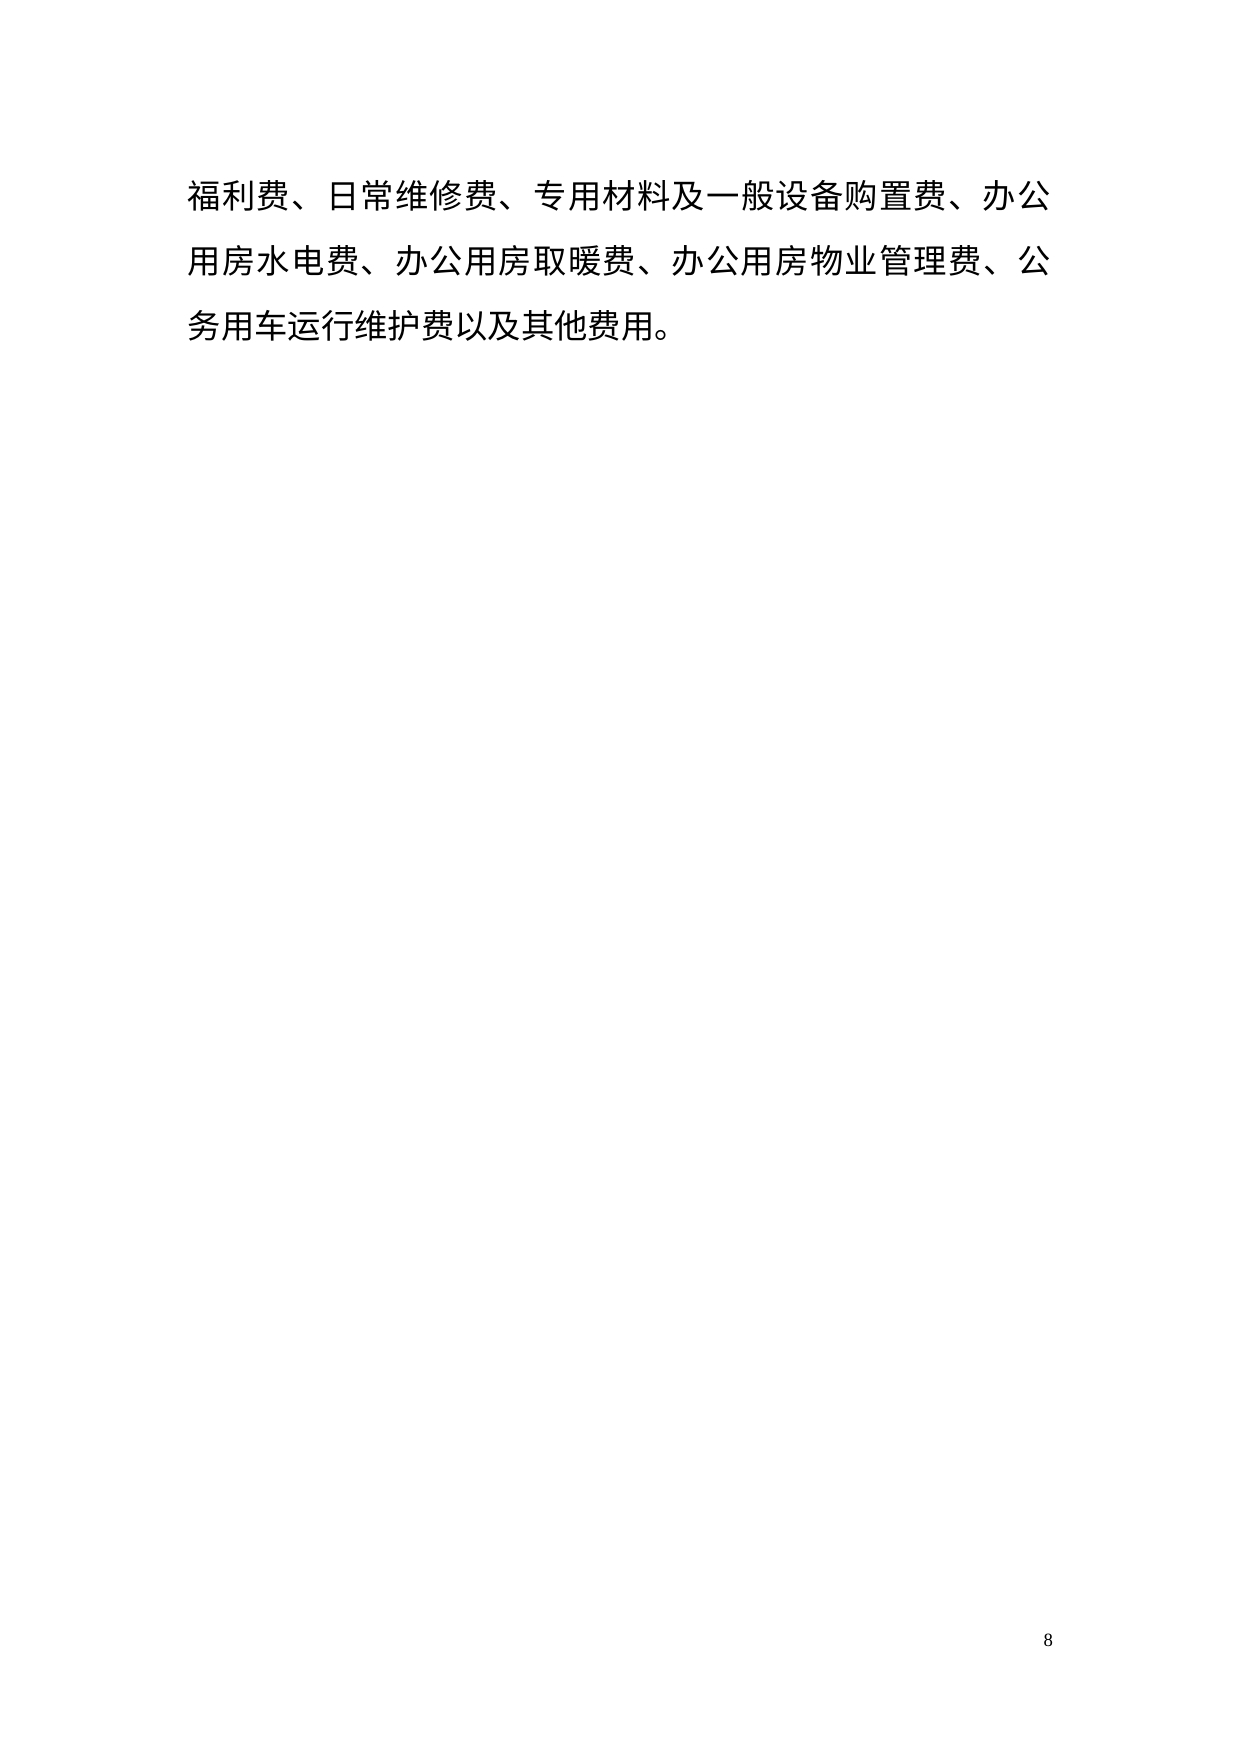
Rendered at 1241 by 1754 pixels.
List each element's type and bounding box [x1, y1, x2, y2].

text [187, 162, 1053, 357]
